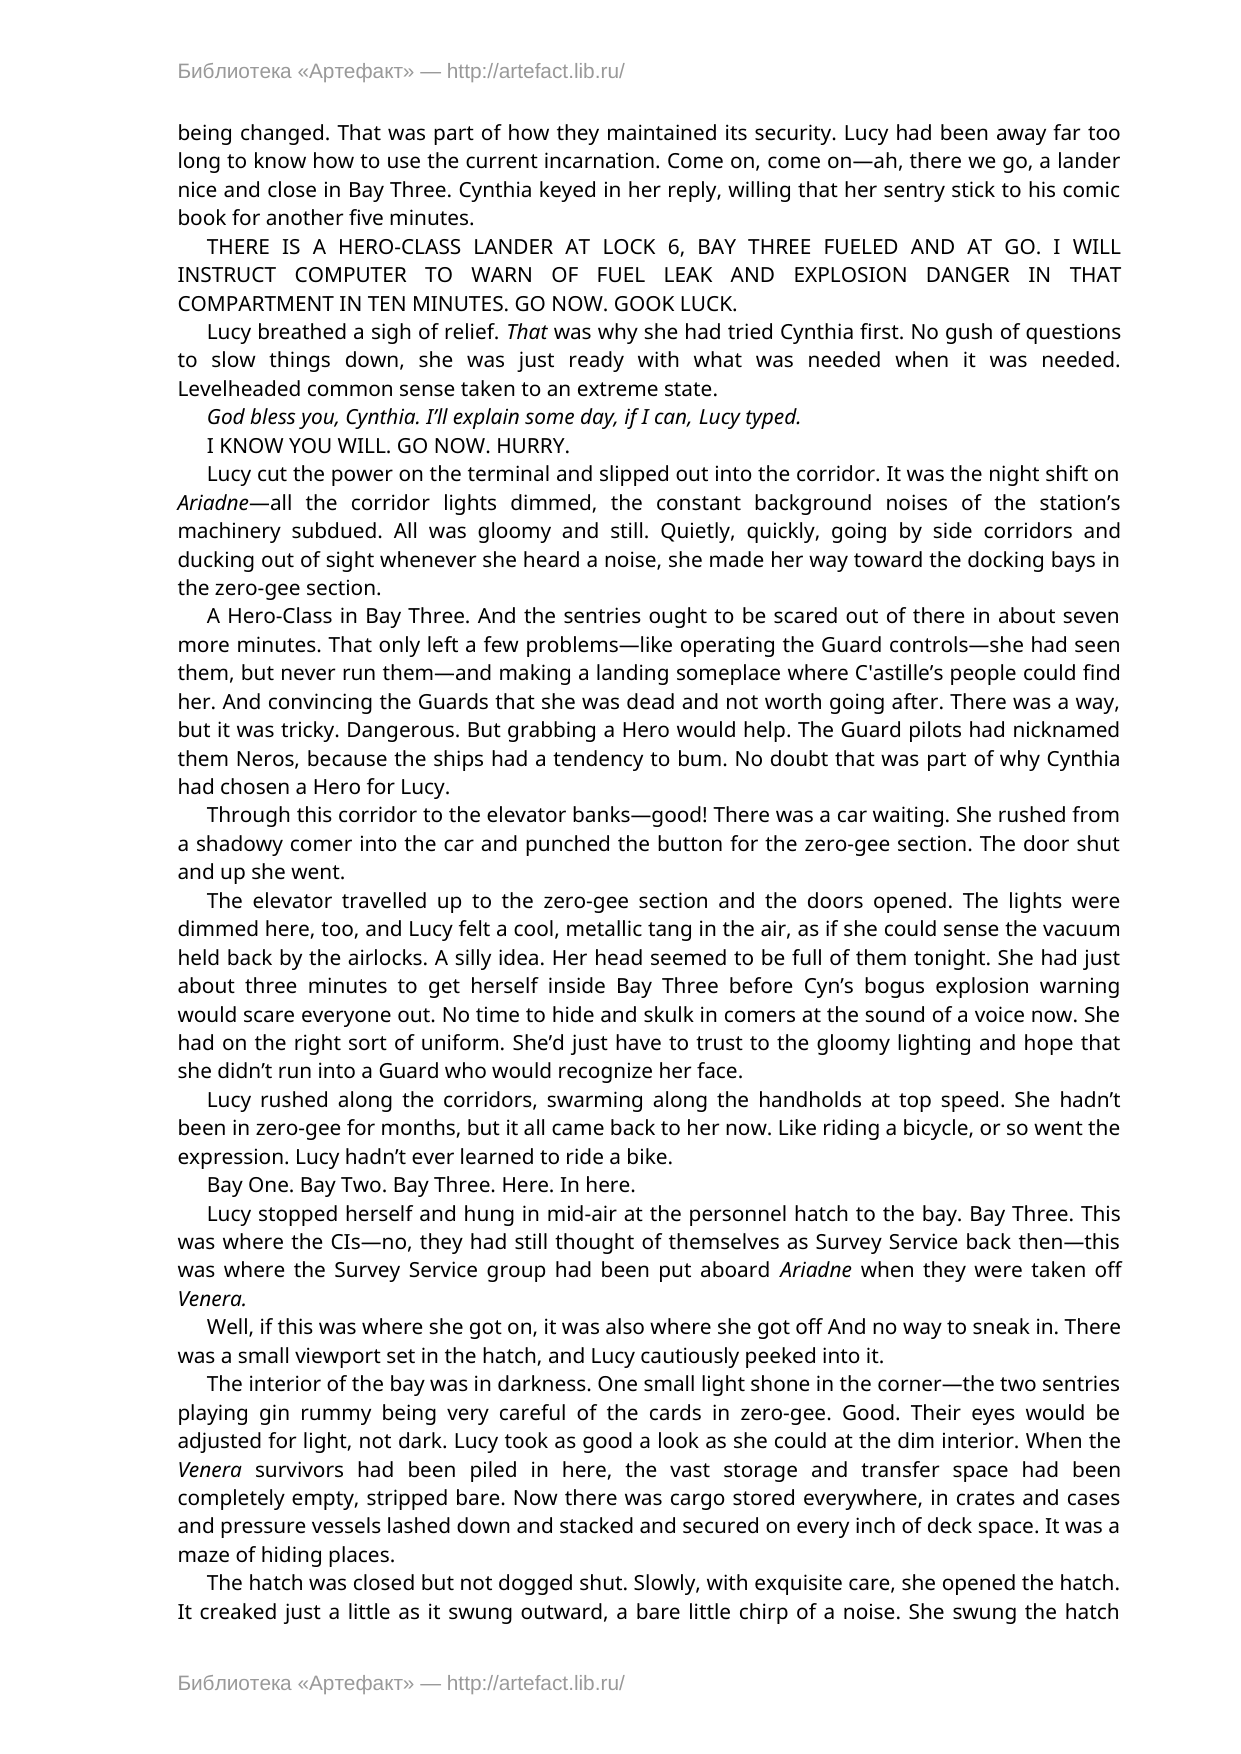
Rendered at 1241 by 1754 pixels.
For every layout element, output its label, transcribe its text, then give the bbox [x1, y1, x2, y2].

text Lucy stopped herself and hung in mid-air at the personnel hatch to the bay. Bay Three. This was where the CIs—no, they had still thought of themselves as Survey Service back then—this was where the Survey Service group had been put aboard Ariadne when they were taken off Venera. [177, 1199, 1122, 1312]
text Lucy cut the power on the terminal and slipped out into the corridor. It was the night shift on Ariadne—all the corridor lights dimmed, the constant background noises of the station’s machinery subdued. All was gloomy and still. Quietly, quickly, going by side corridors and ducking out of sight whenever she heard a noise, she made her way toward the docking bays in the zero-gee section. [177, 459, 1122, 602]
text Through this corridor to the elevator banks—good! There was a car waiting. She rushed from a shadowy comer into the car and punched the button for the zero-gee section. The door shut and up she went. [177, 801, 1122, 886]
text The elevator travelled up to the zero-gee section and the doors opened. The lights were dimmed here, too, and Lucy felt a cool, metallic tang in the air, as if she could sense the vacuum held back by the airlocks. A silly idea. Her head seemed to be full of them tonight. She had just about three minutes to get herself inside Bay Three before Cyn’s bogus explosion warning would scare everyone out. No time to hide and skulk in comers at the sound of a voice now. She had on the right sort of uniform. She’d just have to trust to the gloomy lighting and hope that she didn’t run into a Guard who would recognize her face. [177, 886, 1122, 1085]
text The interior of the bay was in darkness. One small light shone in the corner—the two sentries playing gin rummy being very careful of the cards in zero-gee. Good. Their eyes would be adjusted for light, not dark. Lucy took as good a look as she could at the dim interior. When the Venera survivors had been piled in here, the vast storage and transfer space had been completely empty, stripped bare. Now there was cargo stored everywhere, in crates and cases and pressure vessels lashed down and stacked and secured on every inch of deck space. It was a maze of hiding places. [177, 1369, 1122, 1568]
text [177, 118, 1122, 232]
text A Hero-Class in Bay Three. And the sentries ought to be scared out of there in about seven more minutes. That only left a few problems—like operating the Guard controls—she had seen them, but never run them—and making a landing someplace where C'astille’s people could find her. And convincing the Guards that she was dead and not worth going after. There was a way, but it was tricky. Dangerous. But grabbing a Hero would help. The Guard pilots had nicknamed them Neros, because the ships had a tendency to bum. No doubt that was part of why Cynthia had chosen a Hero for Lucy. [177, 602, 1122, 801]
text Lucy breathed a sigh of relief. That was why she had tried Cynthia first. No gush of questions to slow things down, she was just ready with what was needed when it was needed. Levelheaded common sense taken to an extreme state. [177, 317, 1122, 402]
text God bless you, Cynthia. I’ll explain some day, if I can, Lucy typed. [177, 402, 1122, 431]
text Lucy rushed along the corridors, swarming along the handholds at top speed. She hadn’t been in zero-gee for months, but it all came back to her now. Like riding a bicycle, or so went the expression. Lucy hadn’t ever learned to ride a bike. [177, 1085, 1122, 1170]
text Well, if this was where she got on, it was also where she got off And no way to sneak in. There was a small viewport set in the hatch, and Lucy cautiously peeked into it. [177, 1312, 1122, 1369]
text THERE IS A HERO-CLASS LANDER AT LOCK 6, BAY THREE FUELED AND AT GO. I WILL INSTRUCT COMPUTER TO WARN OF FUEL LEAK AND EXPLOSION DANGER IN THAT COMPARTMENT IN TEN MINUTES. GO NOW. GOOK LUCK. [177, 232, 1122, 317]
text I KNOW YOU WILL. GO NOW. HURRY. [177, 431, 1122, 459]
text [177, 1568, 1122, 1625]
text Bay One. Bay Two. Bay Three. Here. In here. [177, 1170, 1122, 1199]
